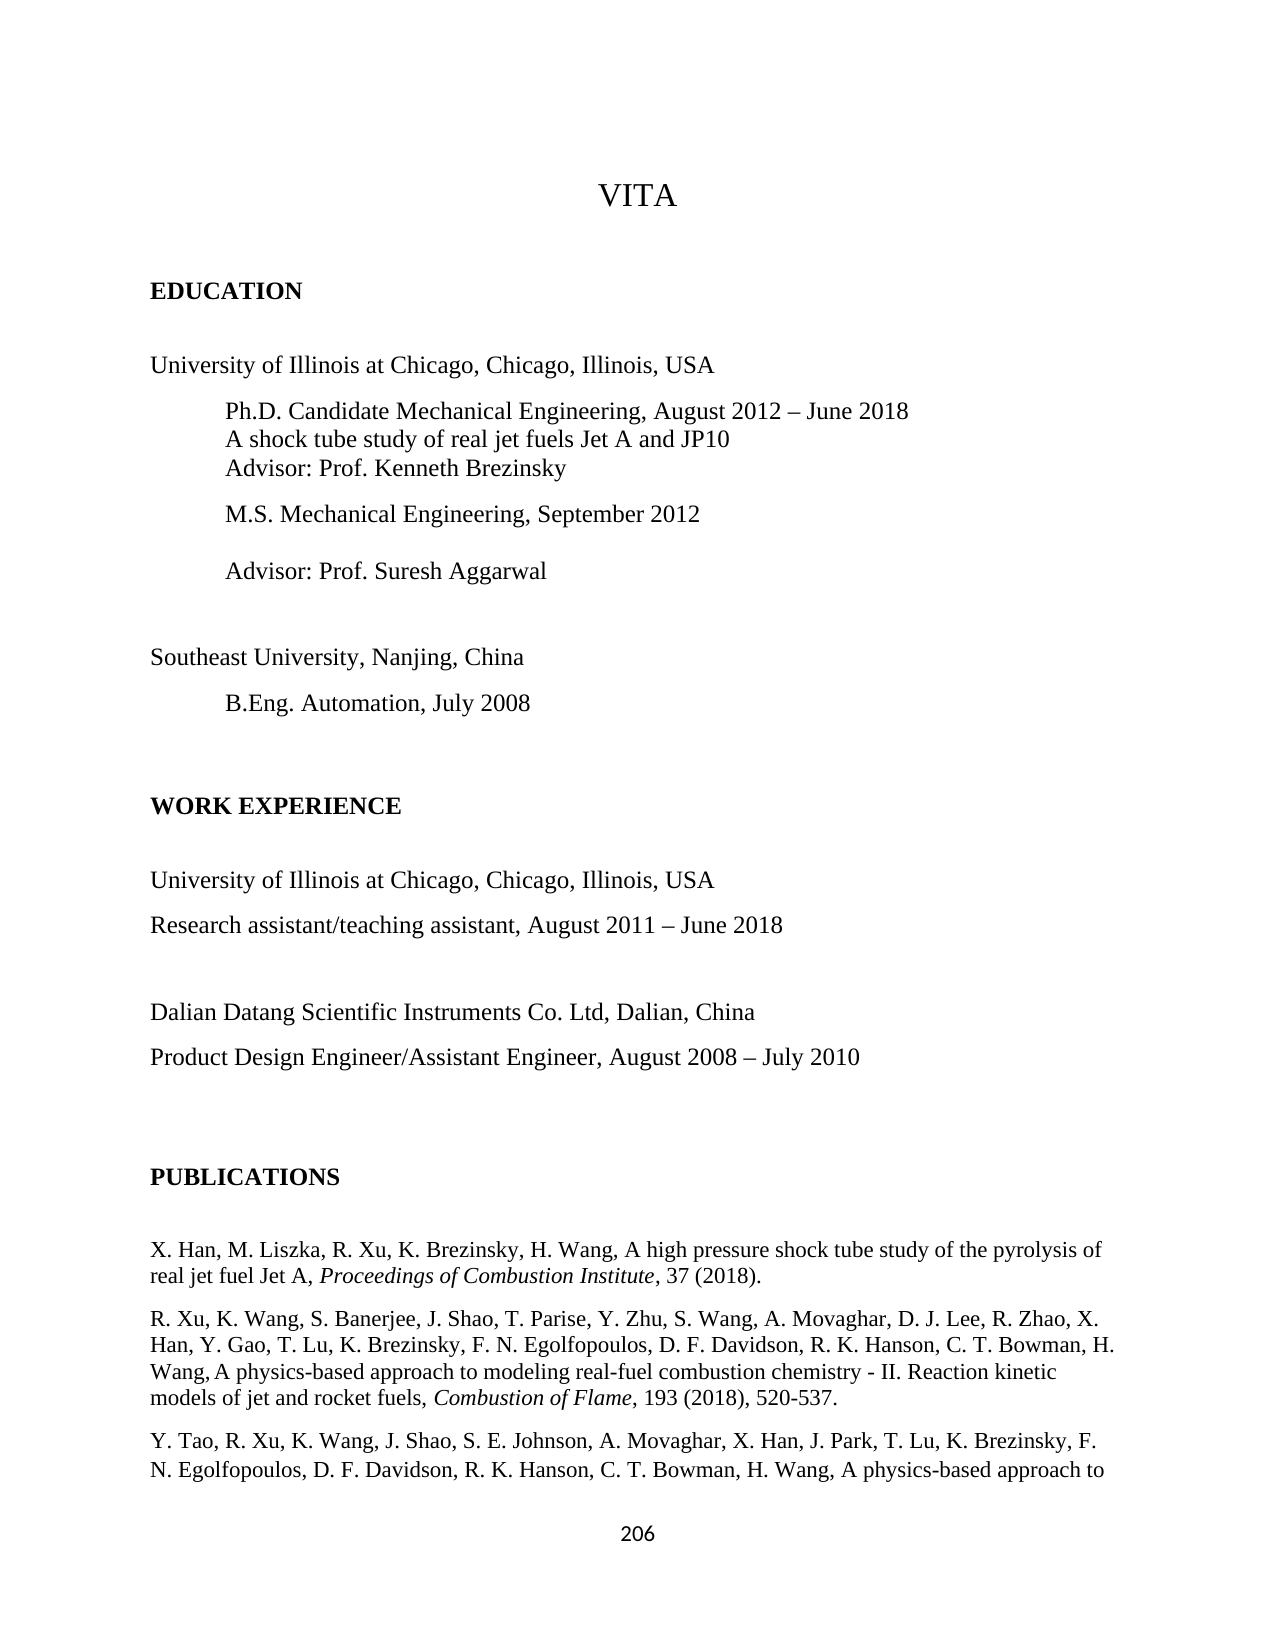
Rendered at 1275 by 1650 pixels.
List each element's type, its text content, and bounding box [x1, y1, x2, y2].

text Advisor: Prof. Suresh Aggarwal [225, 556, 1125, 585]
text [150, 1427, 1125, 1482]
text A shock tube study of real jet fuels Jet A and JP10 [225, 424, 1125, 453]
text Advisor: Prof. Kenneth Brezinsky [225, 453, 1125, 482]
text Southeast University, Nanjing, China [150, 642, 1125, 671]
text EDUCATION [150, 276, 1125, 305]
text R. Xu, K. Wang, S. Banerjee, J. Shao, T. Parise, Y. Zhu, S. Wang, A. Movaghar, D. J. Lee, R. Zhao, X. Han, Y. Gao, T. Lu, K. Brezinsky, F. N. Egolfopoulos, D. F. Davidson, R. K. Hanson, C. T. Bowman, H. Wang, A physics-based approach to modeling real-fuel combustion chemistry - II. Reaction kinetic models of jet and rocket fuels, Combustion of Flame, 193 (2018), 520-537. [150, 1305, 1125, 1411]
text WORK EXPERIENCE [150, 791, 1125, 819]
text Dalian Datang Scientific Instruments Co. Ltd, Dalian, China [150, 997, 1125, 1025]
text PUBLICATIONS [150, 1162, 1125, 1190]
text B.Eng. Automation, July 2008 [150, 688, 1125, 717]
text University of Illinois at Chicago, Chicago, Illinois, USA [150, 865, 1125, 894]
text M.S. Mechanical Engineering, September 2012 [225, 499, 1125, 527]
subtitle VITA [150, 175, 1125, 213]
text Research assistant/teaching assistant, August 2011 – June 2018 [150, 910, 1125, 939]
text University of Illinois at Chicago, Chicago, Illinois, USA [150, 350, 1125, 379]
text Product Design Engineer/Assistant Engineer, August 2008 – July 2010 [150, 1042, 1125, 1071]
text Ph.D. Candidate Mechanical Engineering, August 2012 – June 2018 [225, 396, 1125, 424]
text X. Han, M. Liszka, R. Xu, K. Brezinsky, H. Wang, A high pressure shock tube study of the pyrolysis of real jet fuel Jet A, Proceedings of Combustion Institute, 37 (2018). [150, 1236, 1125, 1288]
